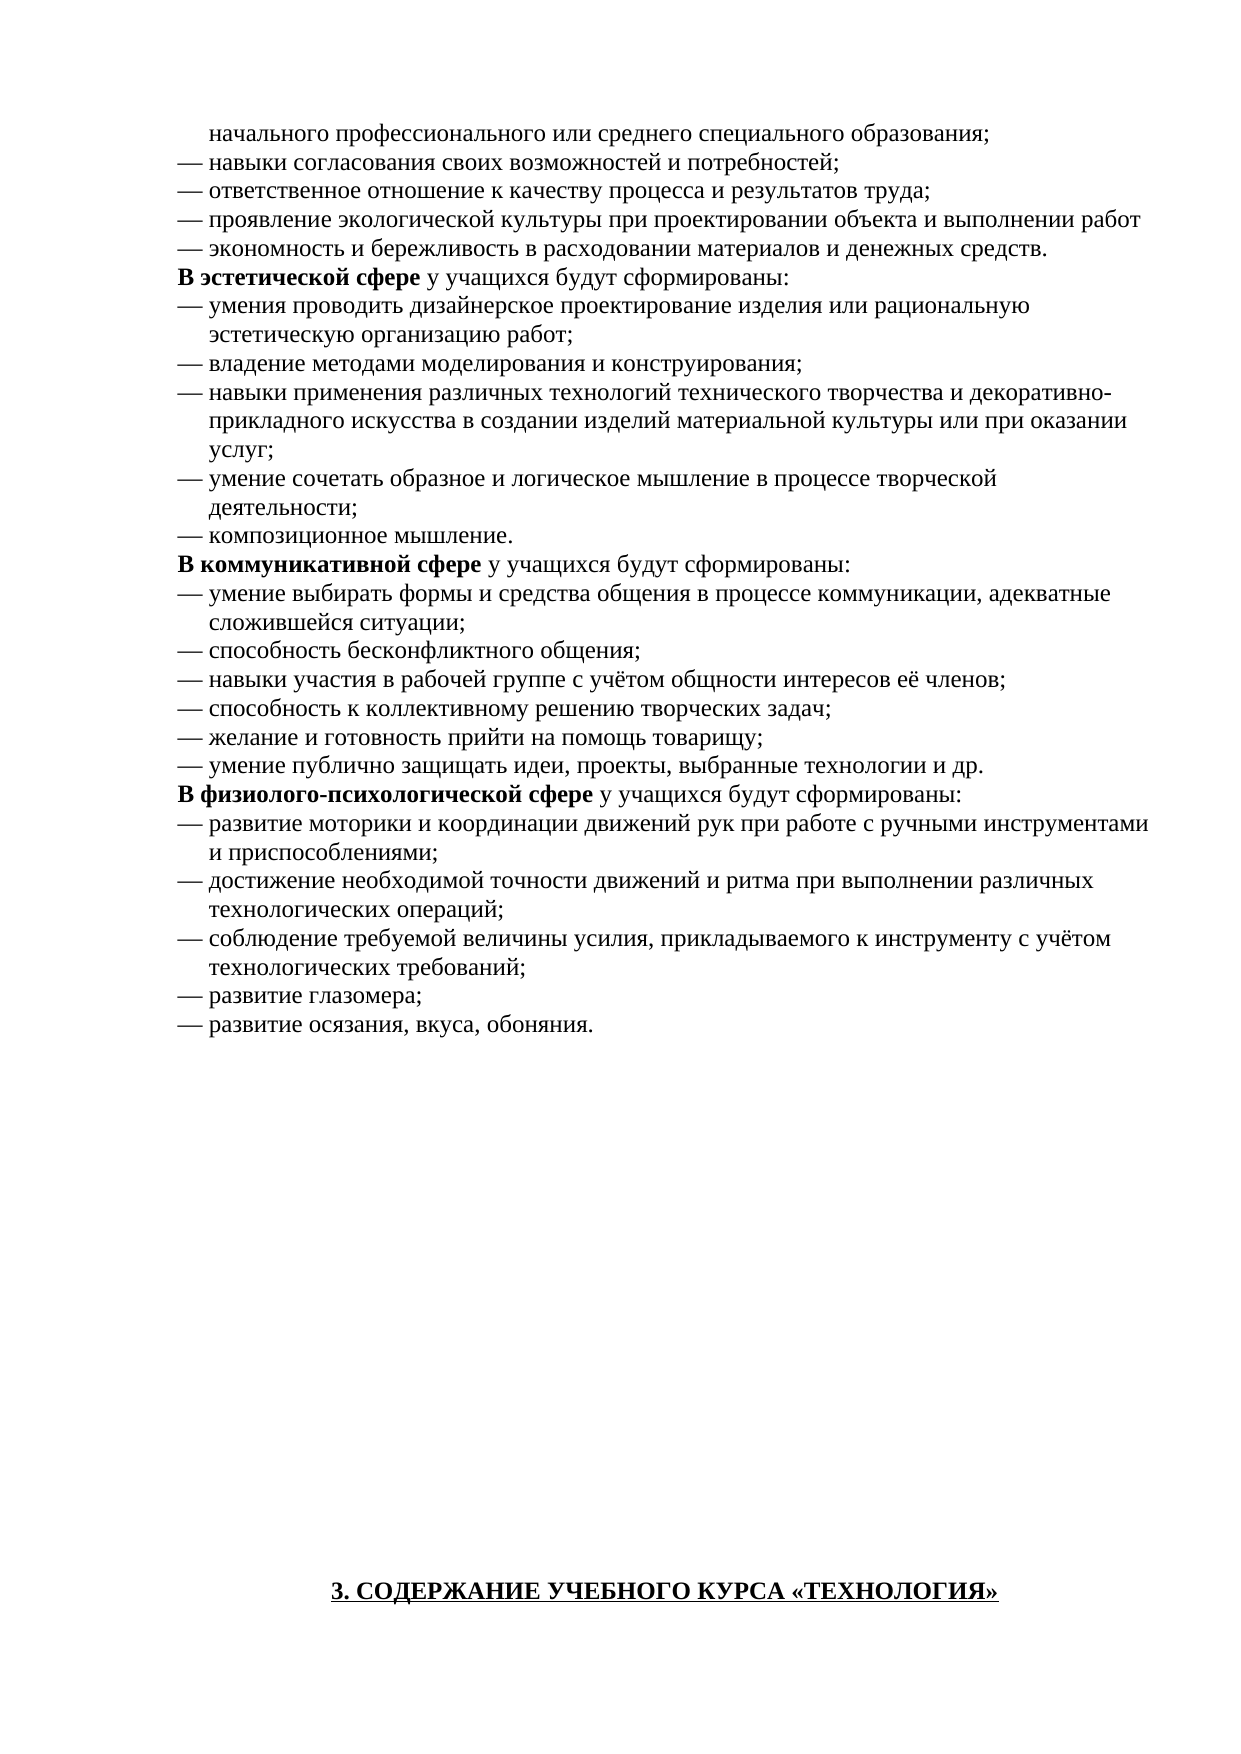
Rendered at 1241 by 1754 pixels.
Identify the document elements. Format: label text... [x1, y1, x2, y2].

text — развитие глазомера; [177, 981, 1152, 1009]
text — ответственное отношение к качеству процесса и результатов труда; [177, 176, 1152, 204]
text — развитие осязания, вкуса, обоняния. [177, 1009, 1152, 1038]
text — достижение необходимой точности движений и ритма при выполнении различных [177, 866, 1152, 894]
text В коммуникативной сфере у учащихся будут сформированы: [177, 549, 1152, 578]
text — способность к коллективному решению творческих задач; [177, 693, 1152, 722]
text В физиолого-психологической сфере у учащихся будут сформированы: [177, 779, 1152, 808]
text сложившейся ситуации; [177, 607, 1152, 636]
text — желание и готовность прийти на помощь товарищу; [177, 722, 1152, 751]
text прикладного искусства в создании изделий материальной культуры или при оказании [177, 406, 1152, 434]
text эстетическую организацию работ; [177, 319, 1152, 348]
text — навыки участия в рабочей группе с учётом общности интересов её членов; [177, 664, 1152, 693]
text — способность бесконфликтного общения; [177, 636, 1152, 664]
text — навыки применения различных технологий технического творчества и декоративно- [177, 377, 1152, 406]
text деятельности; [177, 492, 1152, 521]
text В эстетической сфере у учащихся будут сформированы: [177, 262, 1152, 291]
text — умения проводить дизайнерское проектирование изделия или рациональную [177, 291, 1152, 319]
text и приспособлениями; [177, 837, 1152, 866]
text начального профессионального или среднего специального образования; [177, 118, 1152, 147]
text технологических требований; [177, 952, 1152, 981]
text — умение выбирать формы и средства общения в процессе коммуникации, адекватные [177, 578, 1152, 607]
text — проявление экологической культуры при проектировании объекта и выполнении работ [177, 204, 1152, 233]
text — соблюдение требуемой величины усилия, прикладываемого к инструменту с учётом [177, 923, 1152, 952]
text — экономность и бережливость в расходовании материалов и денежных средств. [177, 233, 1152, 262]
text — композиционное мышление. [177, 521, 1152, 549]
text услуг; [177, 434, 1152, 463]
text — владение методами моделирования и конструирования; [177, 348, 1152, 377]
text технологических операций; [177, 894, 1152, 923]
text — умение публично защищать идеи, проекты, выбранные технологии и др. [177, 751, 1152, 779]
text — развитие моторики и координации движений рук при работе с ручными инструментами [177, 808, 1152, 837]
text — навыки согласования своих возможностей и потребностей; [177, 147, 1152, 176]
text — умение сочетать образное и логическое мышление в процессе творческой [177, 463, 1152, 492]
text 3. СОДЕРЖАНИЕ УЧЕБНОГО КУРСА «ТЕХНОЛОГИЯ» [177, 1576, 1152, 1605]
